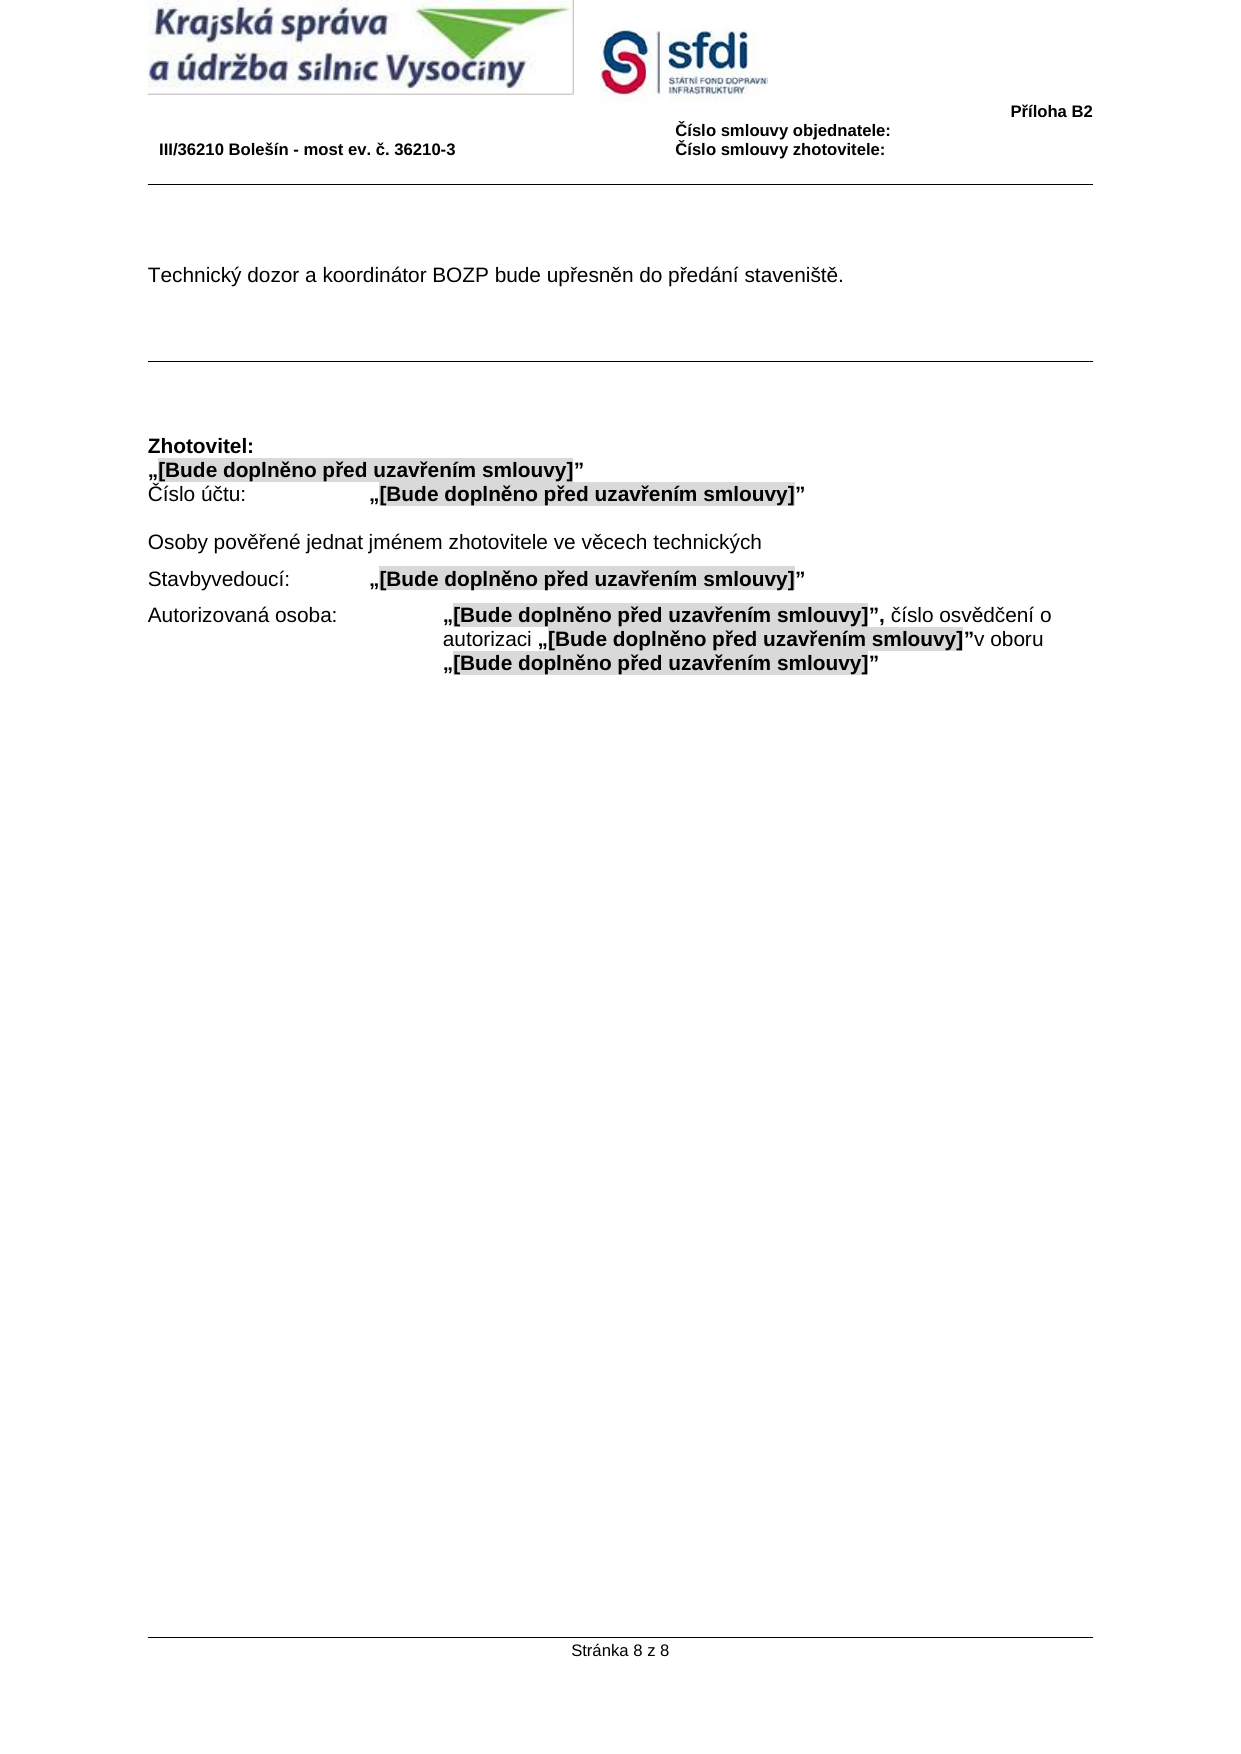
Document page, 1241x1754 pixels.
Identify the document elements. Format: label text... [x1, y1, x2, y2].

picture [147, 0, 574, 96]
text Autorizovaná osoba: „[Bude doplněno před uzavřením smlouvy]”, číslo osvědčení o autorizaci „[Bude doplněno před uzavřením smlouvy]”v oboru „[Bude doplněno před uzavřením smlouvy]” [148, 603, 548, 675]
text Číslo účtu: „[Bude doplněno před uzavřením smlouvy]” [148, 482, 379, 506]
text Stavbyvedoucí: „[Bude doplněno před uzavřením smlouvy]” [795, 566, 1093, 590]
text Číslo účtu: „[Bude doplněno před uzavřením smlouvy]” [795, 482, 1093, 506]
text Autorizovaná osoba: „[Bude doplněno před uzavřením smlouvy]”, číslo osvědčení o autorizaci „[Bude doplněno před uzavřením smlouvy]”v oboru „[Bude doplněno před uzavřením smlouvy]” [868, 603, 1093, 675]
text Osoby pověřené jednat jménem zhotovitele ve věcech technických [148, 530, 1093, 554]
text Technický dozor a koordinátor BOZP bude upřesněn do předání staveniště. [148, 263, 1093, 287]
text „[Bude doplněno před uzavřením smlouvy]” [573, 458, 1093, 482]
picture [598, 14, 768, 108]
text Zhotovitel: [148, 434, 1093, 458]
text Stavbyvedoucí: „[Bude doplněno před uzavřením smlouvy]” [148, 566, 379, 590]
